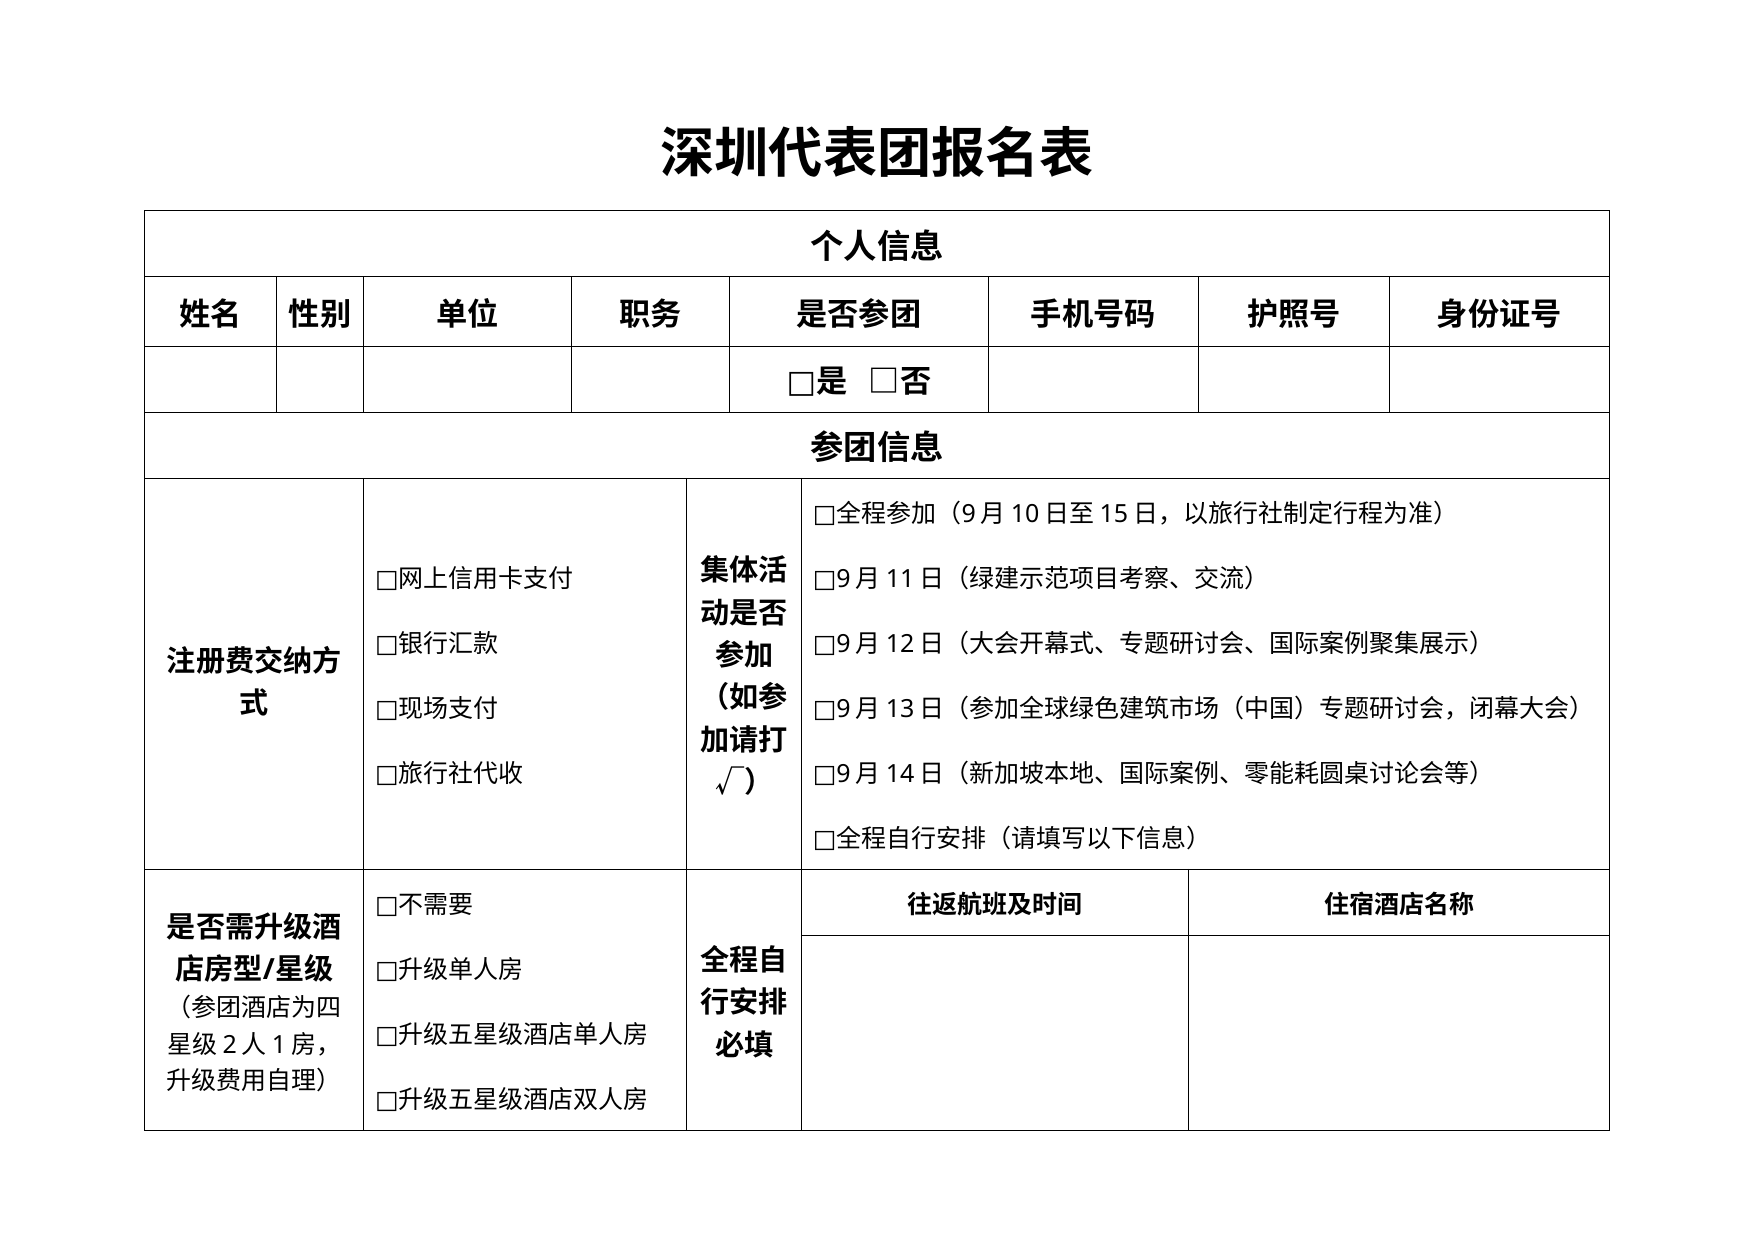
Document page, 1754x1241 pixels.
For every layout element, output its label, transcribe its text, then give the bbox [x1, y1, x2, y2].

table_cell 注册费交纳方式 [145, 479, 363, 869]
table_cell 手机号码 [989, 277, 1198, 346]
table_cell 是否需升级酒店房型/星级（参团酒店为四星级2人1房，升级费用自理） [145, 870, 363, 1130]
table_cell 集体活动是否参加（如参加请打√） [687, 479, 801, 869]
table_cell 职务 [572, 277, 729, 346]
table_cell 单位 [364, 277, 571, 346]
table_cell [802, 936, 1188, 1130]
table_cell 身份证号 [1390, 277, 1609, 346]
table_cell 参团信息 [145, 413, 1609, 478]
table_cell 姓名 [145, 277, 276, 346]
table_cell □是 □否 [730, 347, 988, 412]
table_cell 护照号 [1199, 277, 1389, 346]
table_cell [1189, 936, 1609, 1130]
table_header 个人信息 [145, 211, 1609, 276]
table_cell 住宿酒店名称 [1189, 870, 1609, 935]
table_cell 性别 [277, 277, 363, 346]
table_cell 全程自行安排必填 [687, 870, 801, 1130]
table_cell [364, 347, 571, 412]
text 深圳代表团报名表 [187, 100, 1567, 198]
table_cell 是否参团 [730, 277, 988, 346]
table_cell [277, 347, 363, 412]
table_cell [1199, 347, 1389, 412]
table_cell [1390, 347, 1609, 412]
table_cell 往返航班及时间 [802, 870, 1188, 935]
table_cell [989, 347, 1198, 412]
table_cell □全程参加（9月10日至15日，以旅行社制定行程为准） □9月11日（绿建示范项目考察、交流） □9月12日（大会开幕式、专题研讨会、国际案例聚集展示） □9月13日（参加全球绿色建筑市场（中国）专题研讨会，闭幕大会） □9月14日（新加坡本地、国际案例、零能耗圆桌讨论会等） □全程自行安排（请填写以下信息） [802, 479, 1609, 869]
table_cell [572, 347, 729, 412]
table_cell □网上信用卡支付 □银行汇款 □现场支付 □旅行社代收 [364, 479, 686, 869]
table_cell [145, 347, 276, 412]
table_cell □不需要 □升级单人房 □升级五星级酒店单人房 □升级五星级酒店双人房 [364, 870, 686, 1130]
